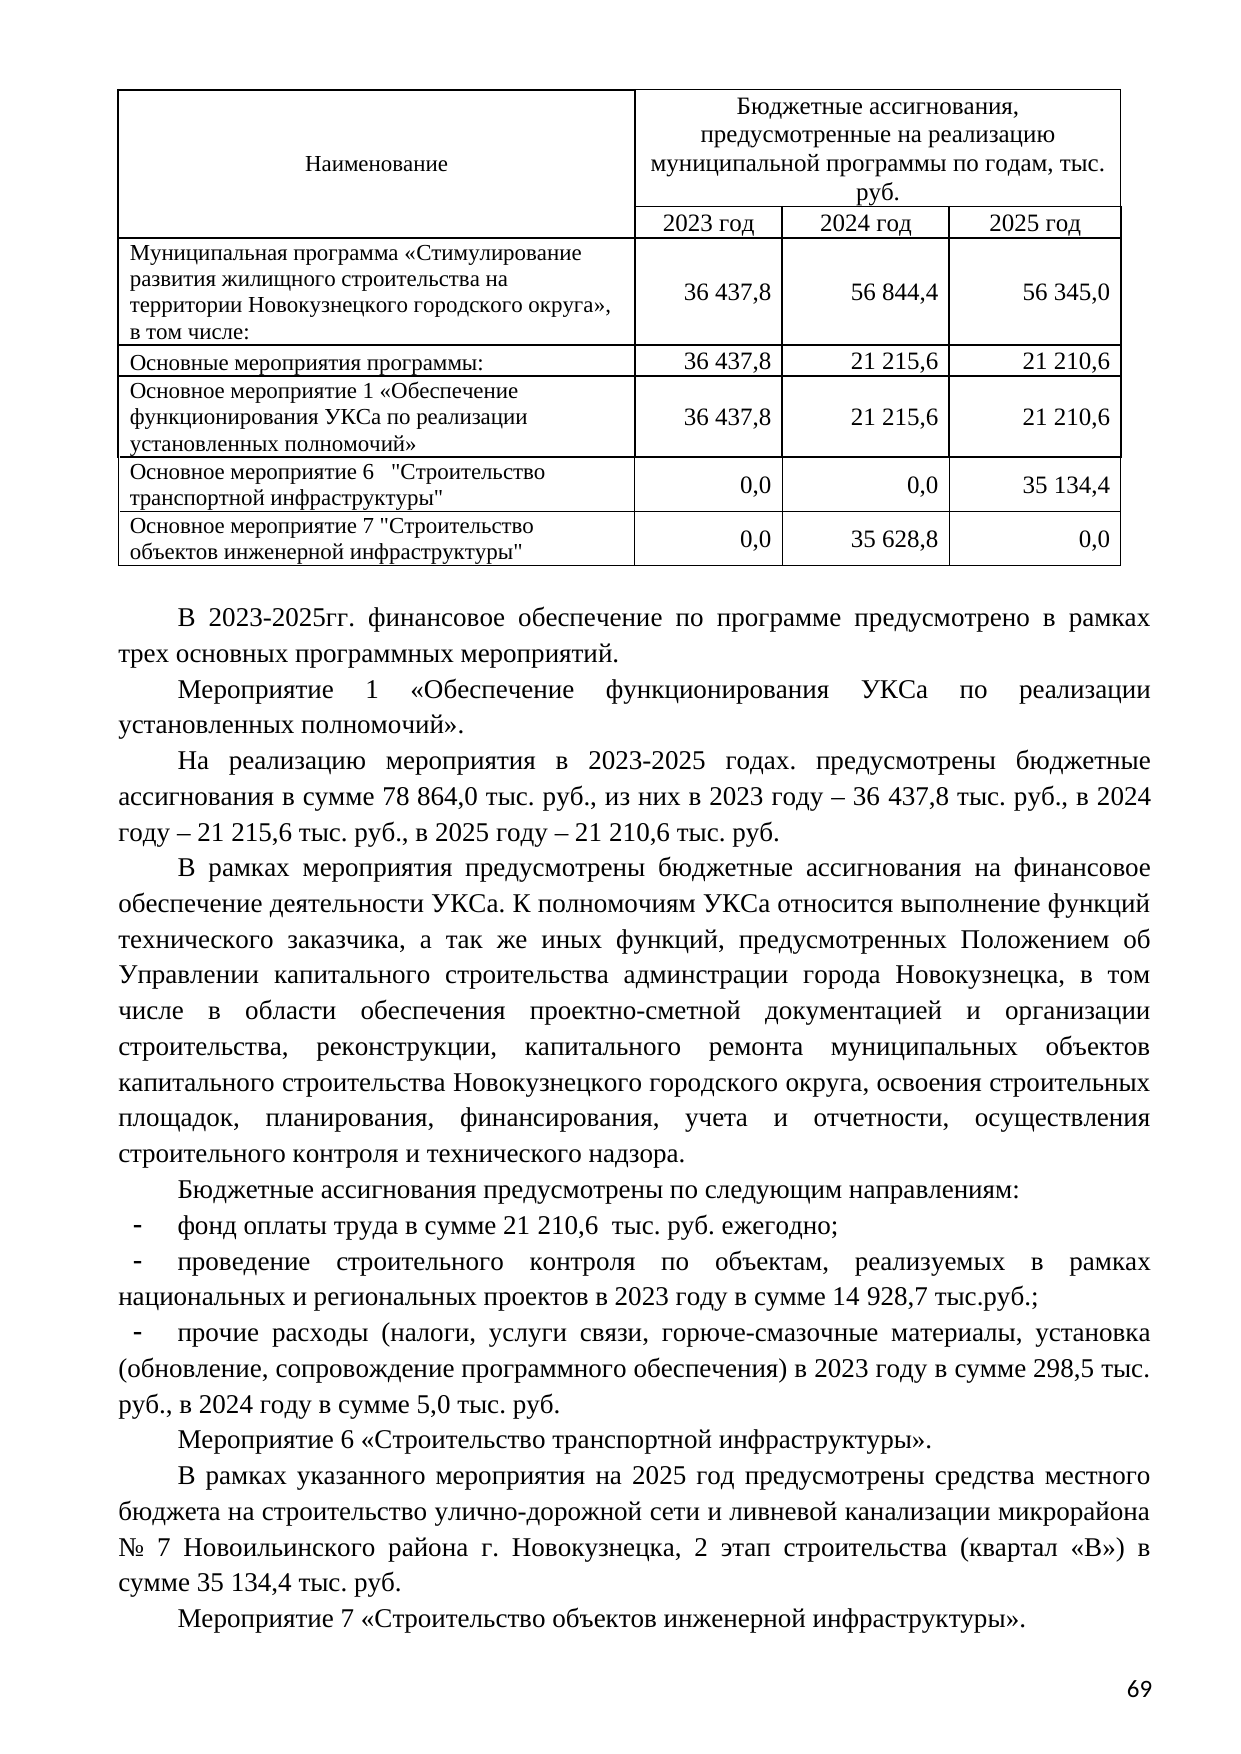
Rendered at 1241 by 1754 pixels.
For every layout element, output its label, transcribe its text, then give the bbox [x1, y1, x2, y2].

table_cell 35 134,4 [950, 458, 1120, 511]
table_cell 21 215,6 [783, 377, 948, 456]
text В рамках мероприятия предусмотрены бюджетные ассигнования на финансовое обеспечение деятельности УКСа. К полномочиям УКСа относится выполнение функций технического заказчика, а так же иных функций, предусмотренных Положением об Управлении капитального строительства админстрации города Новокузнецка, в том числе в области обеспечения проектно-сметной документацией и организации строительства, реконструкции, капитального ремонта муниципальных объектов капитального строительства Новокузнецкого городского округа, освоения строительных площадок, планирования, финансирования, учета и отчетности, осуществления строительного контроля и технического надзора. [118, 851, 1152, 1168]
text Мероприятие 6 «Строительство транспортной инфраструктуры». [118, 1423, 1152, 1455]
table_cell 35 628,8 [783, 512, 949, 564]
table_cell 21 210,6 [950, 377, 1120, 456]
table_cell 21 215,6 [783, 346, 948, 375]
table_cell 56 345,0 [950, 239, 1120, 344]
table_cell 36 437,8 [636, 377, 781, 456]
text На реализацию мероприятия в 2023-2025 годах. предусмотрены бюджетные ассигнования в сумме 78 864,0 тыс. руб., из них в 2023 году – 36 437,8 тыс. руб., в 2024 году – 21 215,6 тыс. руб., в 2025 году – 21 210,6 тыс. руб. [118, 744, 1152, 847]
table_header Бюджетные ассигнования, предусмотренные на реализацию муниципальной программы по годам, тыс. руб. [636, 90, 1120, 206]
table_cell Муниципальная программа «Стимулирование развития жилищного строительства на территории Новокузнецкого городского округа», в том числе: [119, 239, 634, 344]
list фонд оплаты труда в сумме 21 210,6 тыс. руб. ежегодно; [118, 1209, 1152, 1240]
table_cell 36 437,8 [636, 239, 781, 344]
text Мероприятие 7 «Строительство объектов инженерной инфраструктуры». [118, 1602, 1152, 1633]
table_cell 2023 год [636, 207, 781, 237]
table_cell 21 210,6 [950, 346, 1120, 375]
table_cell 2024 год [783, 207, 948, 237]
table_cell Основное мероприятие 7 "Строительство объектов инженерной инфраструктуры" [119, 512, 634, 564]
table_cell 0,0 [635, 458, 782, 511]
list прочие расходы (налоги, услуги связи, горюче-смазочные материалы, установка (обновление, сопровождение программного обеспечения) в 2023 году в сумме 298,5 тыс. руб., в 2024 году в сумме 5,0 тыс. руб. [118, 1316, 1152, 1419]
text В 2023-2025гг. финансовое обеспечение по программе предусмотрено в рамках трех основных программных мероприятий. [118, 601, 1152, 668]
table_cell 2025 год [950, 207, 1120, 237]
table_cell 0,0 [635, 512, 782, 564]
table_cell 56 844,4 [783, 239, 948, 344]
table_header Наименование [119, 91, 634, 237]
text Мероприятие 1 «Обеспечение функционирования УКСа по реализации установленных полномочий». [118, 673, 1152, 740]
table_cell Основные мероприятия программы: [119, 346, 634, 375]
table_cell 0,0 [950, 512, 1120, 564]
table_cell 0,0 [783, 458, 949, 511]
table_cell Основное мероприятие 1 «Обеспечение функционирования УКСа по реализации установленных полномочий» [119, 377, 634, 456]
text Бюджетные ассигнования предусмотрены по следующим направлениям: [118, 1173, 1152, 1204]
table_cell 36 437,8 [636, 346, 781, 375]
table_cell Основное мероприятие 6 "Строительство транспортной инфраструктуры" [119, 457, 634, 511]
list проведение строительного контроля по объектам, реализуемых в рамках национальных и региональных проектов в 2023 году в сумме 14 928,7 тыс.руб.; [118, 1245, 1152, 1312]
text В рамках указанного мероприятия на 2025 год предусмотрены средства местного бюджета на строительство улично-дорожной сети и ливневой канализации микрорайона № 7 Новоильинского района г. Новокузнецка, 2 этап строительства (квартал «В») в сумме 35 134,4 тыс. руб. [118, 1459, 1152, 1598]
